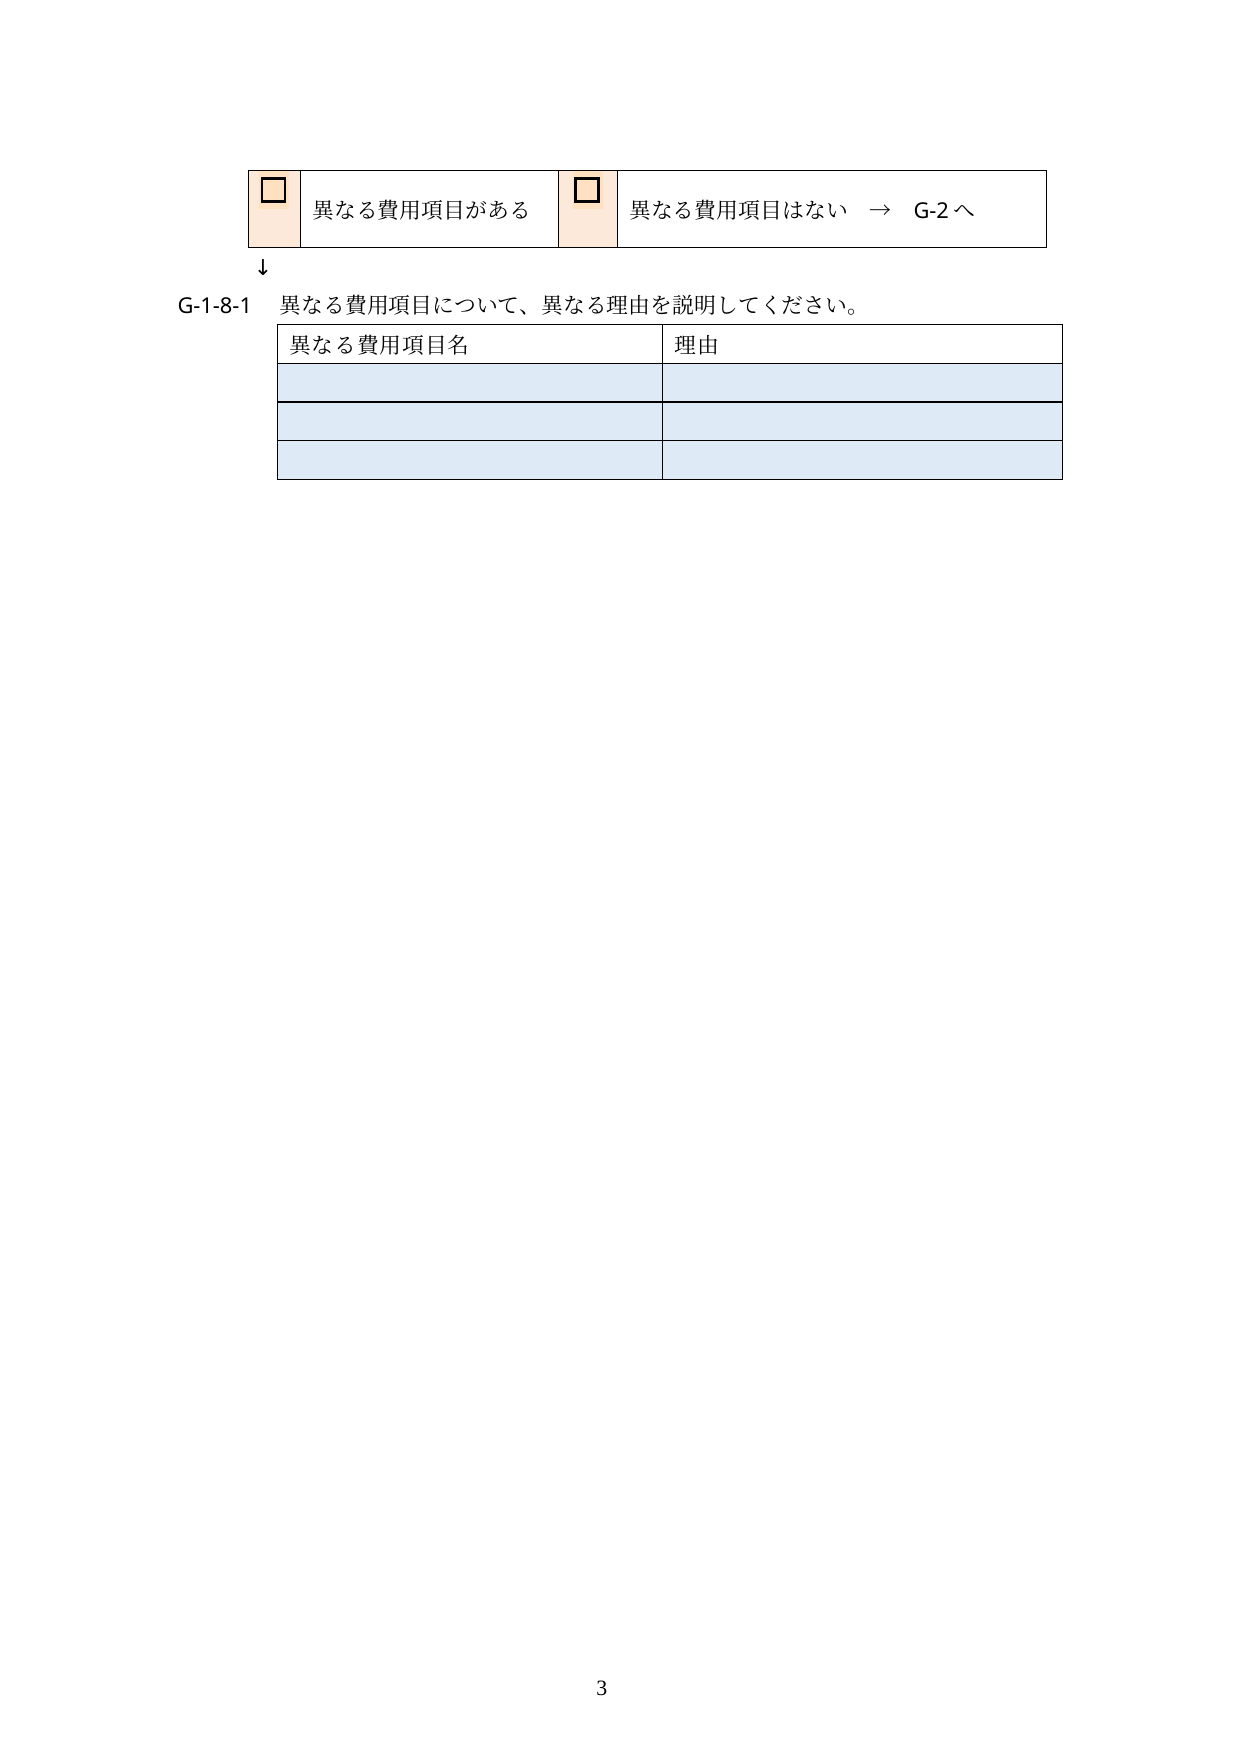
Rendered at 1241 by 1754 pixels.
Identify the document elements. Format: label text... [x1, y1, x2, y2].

table_cell [663, 441, 1062, 479]
table_header 異なる費用項目がある [301, 171, 558, 247]
table_header 異なる費用項目名 [278, 325, 662, 362]
table_cell [278, 364, 662, 401]
table_cell [663, 364, 1062, 401]
text ↓ [177, 248, 1063, 286]
table_header 理由 [663, 325, 1062, 362]
subtitle 異なる費用項目について、異なる理由を説明してください。 [177, 286, 1063, 323]
table_header [249, 171, 300, 247]
table_header 異なる費用項目はない → G-2へ [618, 171, 1046, 247]
table_cell [278, 441, 662, 479]
table_cell [278, 403, 662, 440]
table_header [559, 171, 617, 247]
table_cell [663, 403, 1062, 440]
